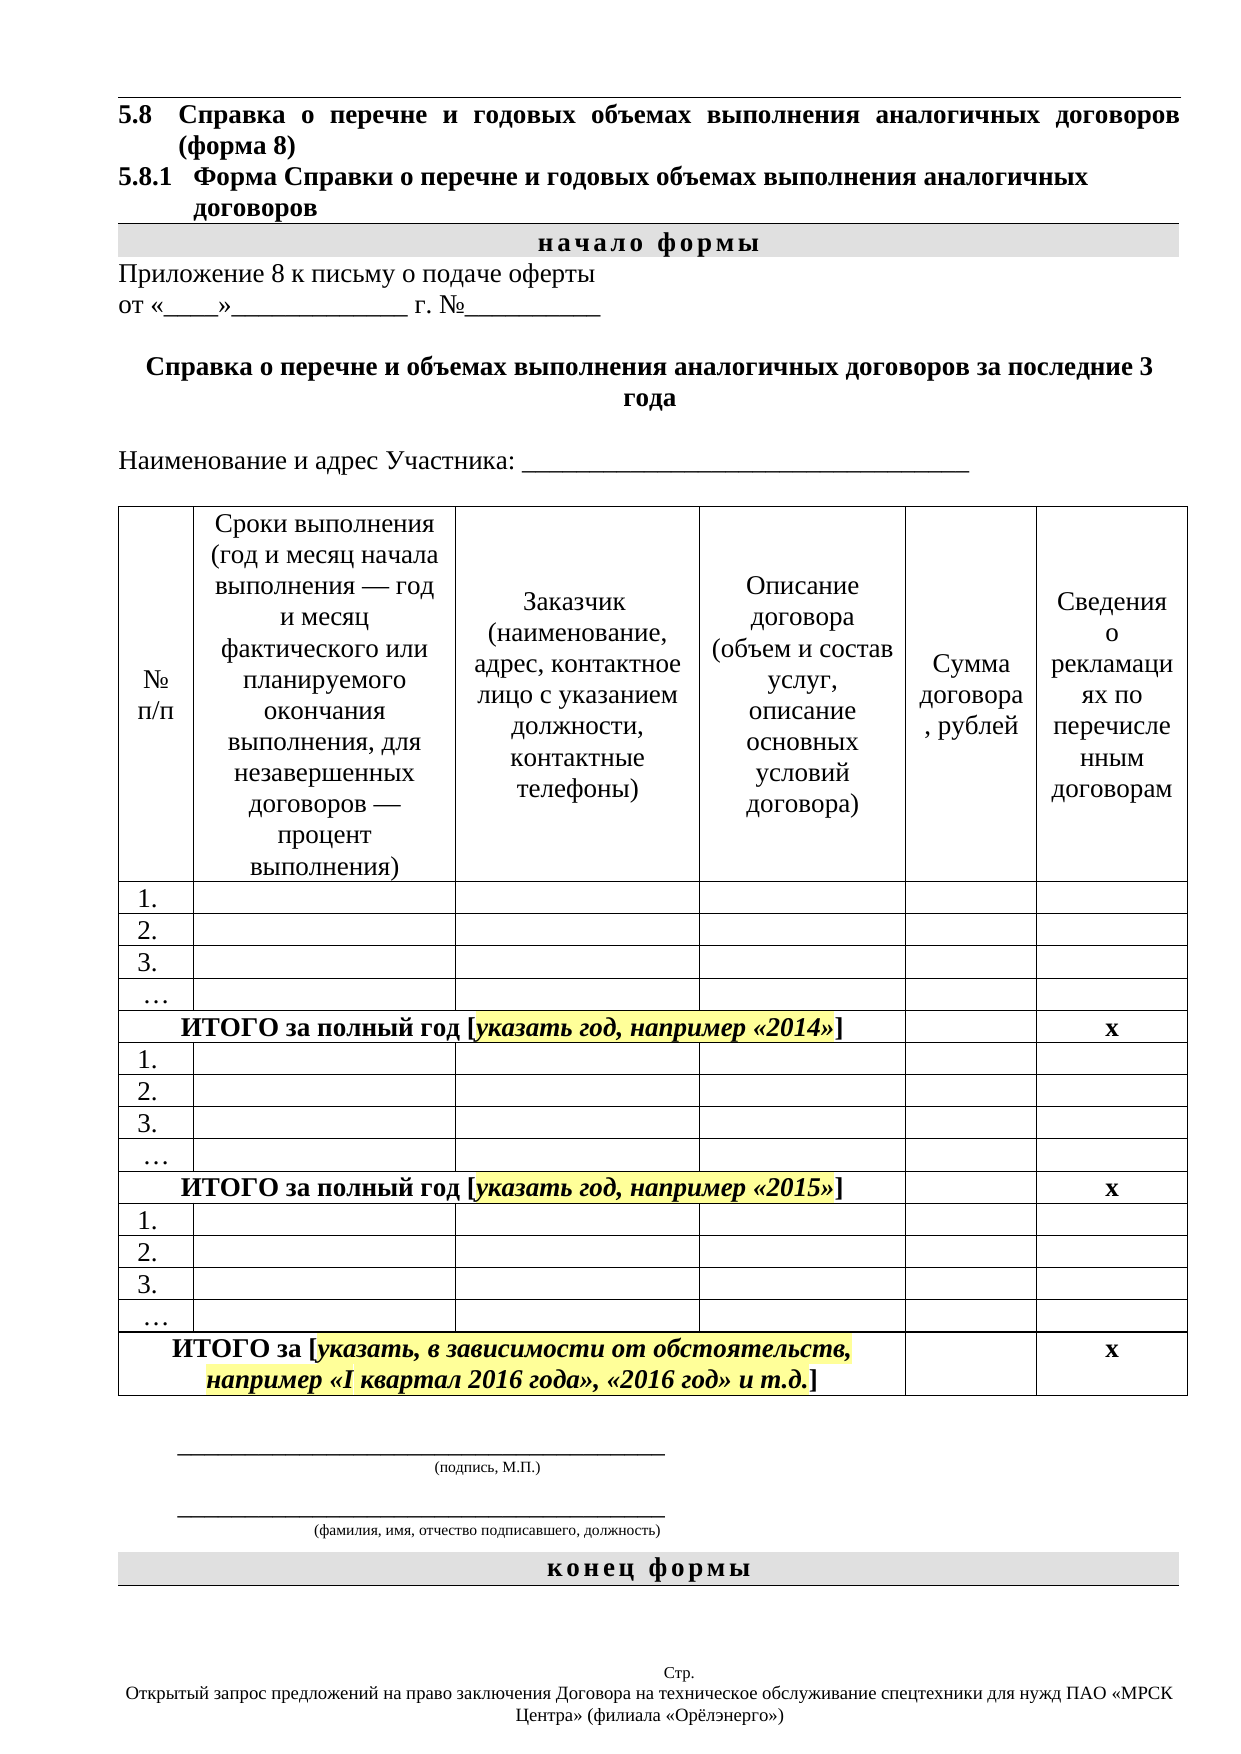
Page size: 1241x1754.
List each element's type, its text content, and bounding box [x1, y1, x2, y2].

table_cell [700, 979, 905, 1009]
table_cell [1037, 1139, 1187, 1171]
table_cell … [119, 1139, 193, 1171]
table_cell [194, 914, 455, 945]
table_cell [700, 1236, 905, 1267]
table_cell ИТОГО за полный год [указать год, например «2014»] [119, 1011, 476, 1042]
text Наименование и адрес Участника: _________________________________ [118, 444, 1181, 475]
table_cell [194, 979, 455, 1009]
table_cell [194, 1043, 455, 1074]
table_cell [700, 1075, 905, 1106]
table_cell [700, 1268, 905, 1299]
table_cell [1037, 914, 1187, 945]
table_cell [700, 1300, 905, 1331]
table_header Сроки выполнения (год и месяц начала выполнения — год и месяц фактического или планируемого окончания выполнения, для незавершенных договоров — процент выполнения) [194, 507, 455, 881]
text (подпись, М.П.) [118, 1458, 797, 1489]
table_cell [456, 1236, 699, 1267]
table_cell [700, 1107, 905, 1138]
table_cell [194, 1107, 455, 1138]
table_cell [456, 1075, 699, 1106]
table_cell [1037, 1236, 1187, 1267]
table_cell [906, 882, 1036, 913]
table_cell [119, 1236, 193, 1267]
table_cell [456, 1204, 699, 1235]
table_cell ИТОГО за [указать, в зависимости от обстоятельств, например «I квартал 2016 года», «2016 год» и т.д.] [119, 1333, 317, 1395]
table_cell [1037, 1043, 1187, 1074]
table_cell [194, 1075, 455, 1106]
text ____________________________________ [118, 1427, 1181, 1458]
table_cell [194, 1300, 455, 1331]
table_cell [1037, 1300, 1187, 1331]
table_cell [194, 882, 455, 913]
table_cell [700, 1043, 905, 1074]
table_header № п/п [119, 507, 193, 881]
table_cell [194, 1139, 455, 1171]
table_cell [456, 1107, 699, 1138]
table_cell [119, 946, 193, 977]
table_cell [456, 914, 699, 945]
table_cell [194, 946, 455, 977]
table_cell [906, 914, 1036, 945]
table_cell [194, 1236, 455, 1267]
text Приложение 8 к письму о подаче оферты от «____»_____________ г. №__________ [118, 257, 1181, 319]
table_header Сведения о рекламациях по перечисленным договорам [1037, 507, 1187, 881]
table_cell [700, 946, 905, 977]
table_cell [700, 882, 905, 913]
table_cell [119, 1204, 193, 1235]
table_cell [906, 1011, 1036, 1042]
table_cell ИТОГО за полный год [указать год, например «2015»] [119, 1172, 476, 1203]
table_cell [456, 1300, 699, 1331]
table_cell [906, 1333, 1036, 1395]
table_cell [119, 882, 193, 913]
table_cell х [1037, 1333, 1187, 1395]
table_cell х [1037, 1172, 1187, 1203]
text начало формы [118, 224, 1179, 257]
table_cell [119, 1107, 193, 1138]
text конец формы [118, 1552, 1179, 1585]
table_cell [456, 1043, 699, 1074]
table_header Описание договора (объем и состав услуг, описание основных условий договора) [700, 507, 905, 881]
table_cell [906, 1107, 1036, 1138]
table_cell … [119, 1300, 193, 1331]
table_cell [700, 1204, 905, 1235]
subtitle Справка о перечне и годовых объемах выполнения аналогичных договоров (форма 8) [118, 98, 1181, 160]
table_cell [1037, 1268, 1187, 1299]
table_cell [456, 979, 699, 1009]
table_cell [700, 914, 905, 945]
text ____________________________________ [118, 1489, 1181, 1520]
table_cell [456, 1268, 699, 1299]
table_cell [1037, 882, 1187, 913]
table_cell [1037, 1107, 1187, 1138]
table_cell [906, 1043, 1036, 1074]
table_cell [194, 1268, 455, 1299]
table_cell [906, 1204, 1036, 1235]
table_header Сумма договора, рублей [906, 507, 1036, 881]
table_cell … [119, 979, 193, 1009]
table_cell [906, 1139, 1036, 1171]
table_cell [1037, 979, 1187, 1009]
table_cell [119, 1043, 193, 1074]
table_cell [119, 914, 193, 945]
text Справка о перечне и объемах выполнения аналогичных договоров за последние 3 года [118, 350, 1181, 413]
table_cell [1037, 1204, 1187, 1235]
table_cell [906, 1075, 1036, 1106]
table_cell [194, 1204, 455, 1235]
table_cell [1037, 1075, 1187, 1106]
table_cell [700, 1139, 905, 1171]
table_cell [906, 1172, 1036, 1203]
table_cell [456, 882, 699, 913]
table_cell [1037, 946, 1187, 977]
subtitle Форма Справки о перечне и годовых объемах выполнения аналогичных договоров [118, 160, 1181, 223]
table_cell [906, 1300, 1036, 1331]
table_cell [906, 1268, 1036, 1299]
table_cell [119, 1075, 193, 1106]
table_cell [119, 1268, 193, 1299]
table_cell [906, 979, 1036, 1009]
text (фамилия, имя, отчество подписавшего, должность) [118, 1520, 797, 1552]
table_cell [456, 1139, 699, 1171]
table_cell [906, 1236, 1036, 1267]
table_header Заказчик (наименование, адрес, контактное лицо с указанием должности, контактные телефоны) [456, 507, 699, 881]
table_cell х [1037, 1011, 1187, 1042]
table_cell [906, 946, 1036, 977]
table_cell [456, 946, 699, 977]
